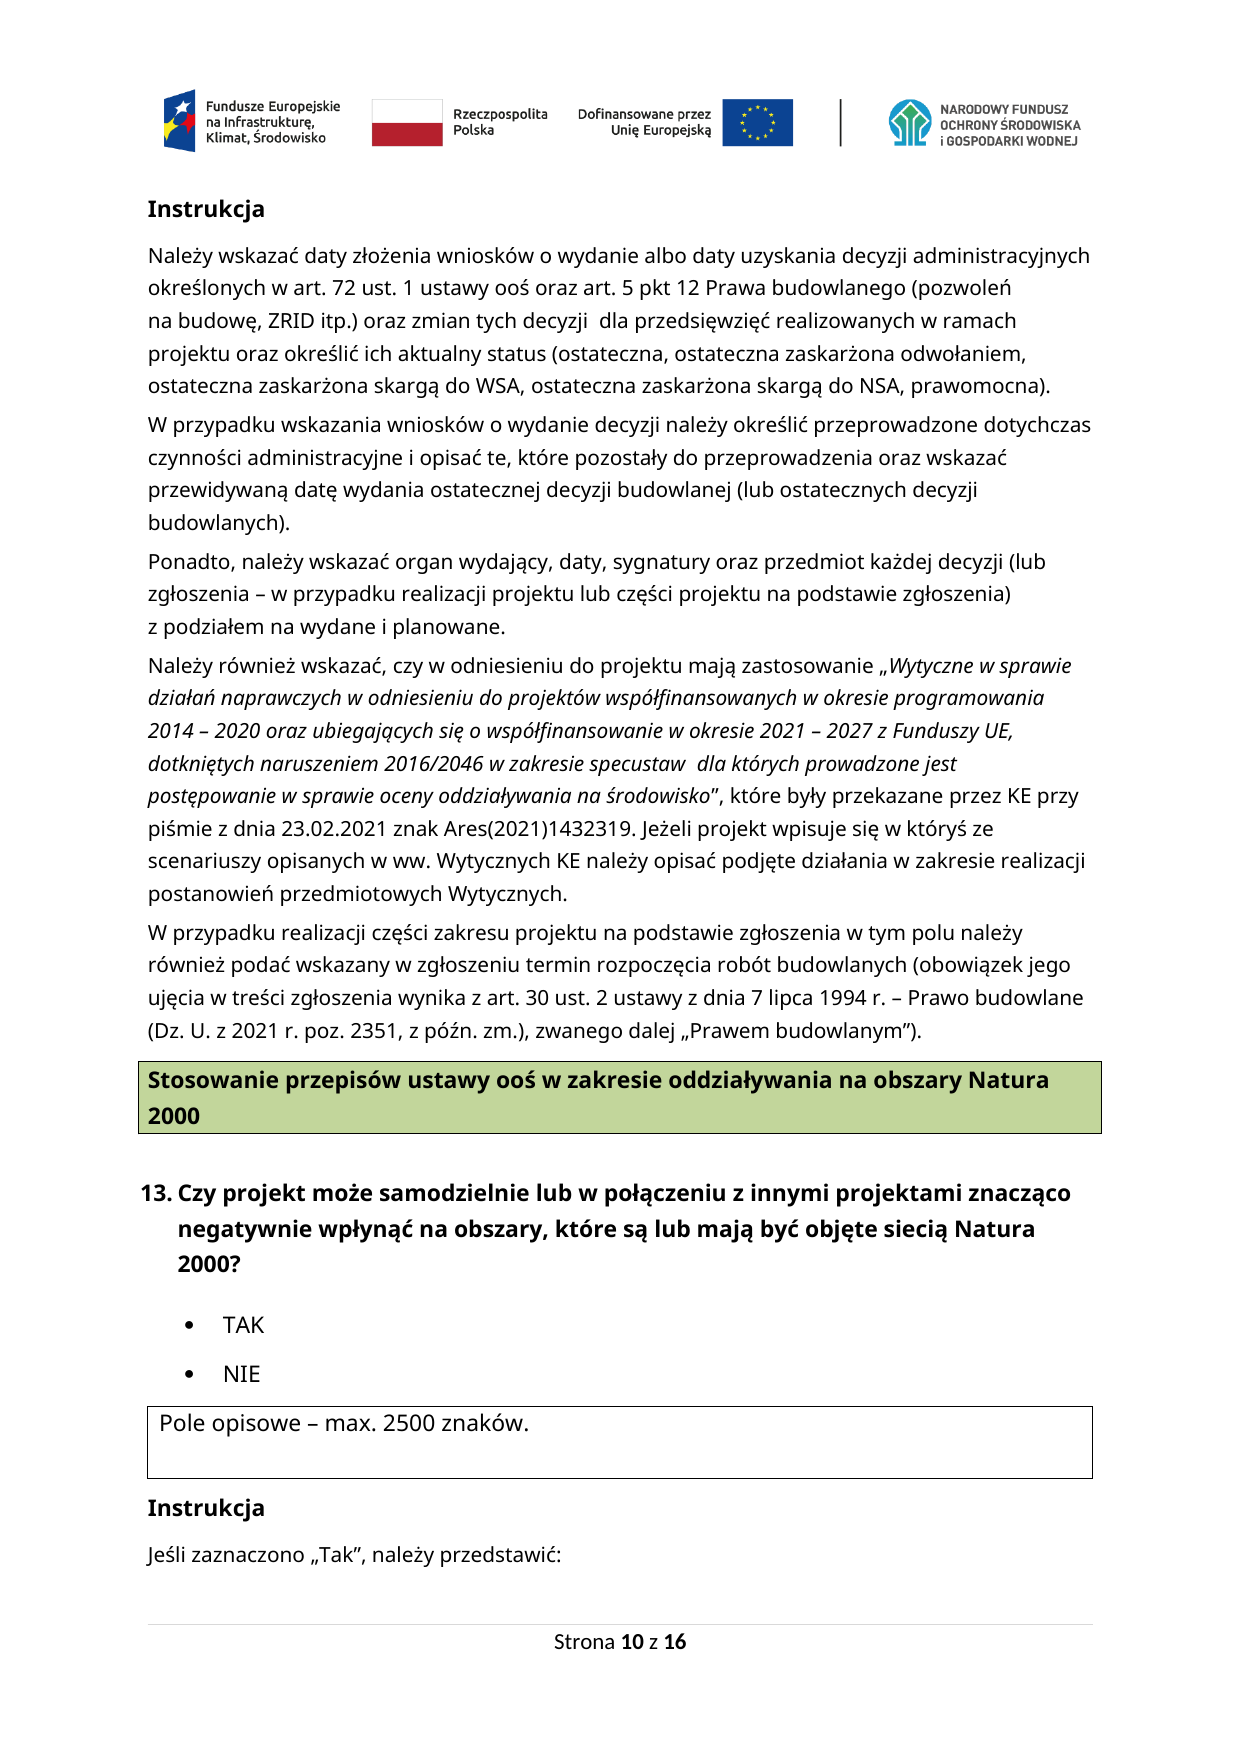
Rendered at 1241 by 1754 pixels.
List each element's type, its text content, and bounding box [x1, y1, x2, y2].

text Jeśli zaznaczono „Tak”, należy przedstawić: [148, 1540, 1093, 1569]
list TAK [185, 1309, 1093, 1341]
text W przypadku wskazania wniosków o wydanie decyzji należy określić przeprowadzone dotychczas czynności administracyjne i opisać te, które pozostały do przeprowadzenia oraz wskazać przewidywaną datę wydania ostatecznej decyzji budowlanej (lub ostatecznych decyzji budowlanych). [148, 410, 1093, 536]
text Należy również wskazać, czy w odniesieniu do projektu mają zastosowanie „Wytyczne w sprawie działań naprawczych w odniesieniu do projektów współfinansowanych w okresie programowania 2014 – 2020 oraz ubiegających się o współfinansowanie w okresie 2021 – 2027 z Funduszy UE, dotkniętych naruszeniem 2016/2046 w zakresie specustaw dla których prowadzone jest postępowanie w sprawie oceny oddziaływania na środowisko”, które były przekazane przez KE przy piśmie z dnia 23.02.2021 znak Ares(2021)1432319. Jeżeli projekt wpisuje się w któryś ze scenariuszy opisanych w ww. Wytycznych KE należy opisać podjęte działania w zakresie realizacji postanowień przedmiotowych Wytycznych. [148, 651, 1093, 908]
picture [147, 73, 1093, 168]
text Ponadto, należy wskazać organ wydający, daty, sygnatury oraz przedmiot każdej decyzji (lub zgłoszenia – w przypadku realizacji projektu lub części projektu na podstawie zgłoszenia) z podziałem na wydane i planowane. [148, 547, 1093, 641]
table_header Pole opisowe – max. 2500 znaków. [148, 1407, 1092, 1478]
text Należy wskazać daty złożenia wniosków o wydanie albo daty uzyskania decyzji administracyjnych określonych w art. 72 ust. 1 ustawy ooś oraz art. 5 pkt 12 Prawa budowlanego (pozwoleń na budowę, ZRID itp.) oraz zmian tych decyzji dla przedsięwzięć realizowanych w ramach projektu oraz określić ich aktualny status (ostateczna, ostateczna zaskarżona odwołaniem, ostateczna zaskarżona skargą do WSA, ostateczna zaskarżona skargą do NSA, prawomocna). [148, 241, 1093, 400]
text Instrukcja [148, 1492, 1093, 1523]
text Stosowanie przepisów ustawy ooś w zakresie oddziaływania na obszary Natura 2000 [139, 1062, 1101, 1133]
text W przypadku realizacji części zakresu projektu na podstawie zgłoszenia w tym polu należy również podać wskazany w zgłoszeniu termin rozpoczęcia robót budowlanych (obowiązek jego ujęcia w treści zgłoszenia wynika z art. 30 ust. 2 ustawy z dnia 7 lipca 1994 r. – Prawo budowlane (Dz. U. z 2021 r. poz. 2351, z późn. zm.), zwanego dalej „Prawem budowlanym”). [148, 918, 1093, 1044]
list NIE [185, 1358, 1093, 1389]
list Czy projekt może samodzielnie lub w połączeniu z innymi projektami znacząco negatywnie wpłynąć na obszary, które są lub mają być objęte siecią Natura 2000? [140, 1177, 1093, 1280]
text Instrukcja [148, 192, 1093, 224]
